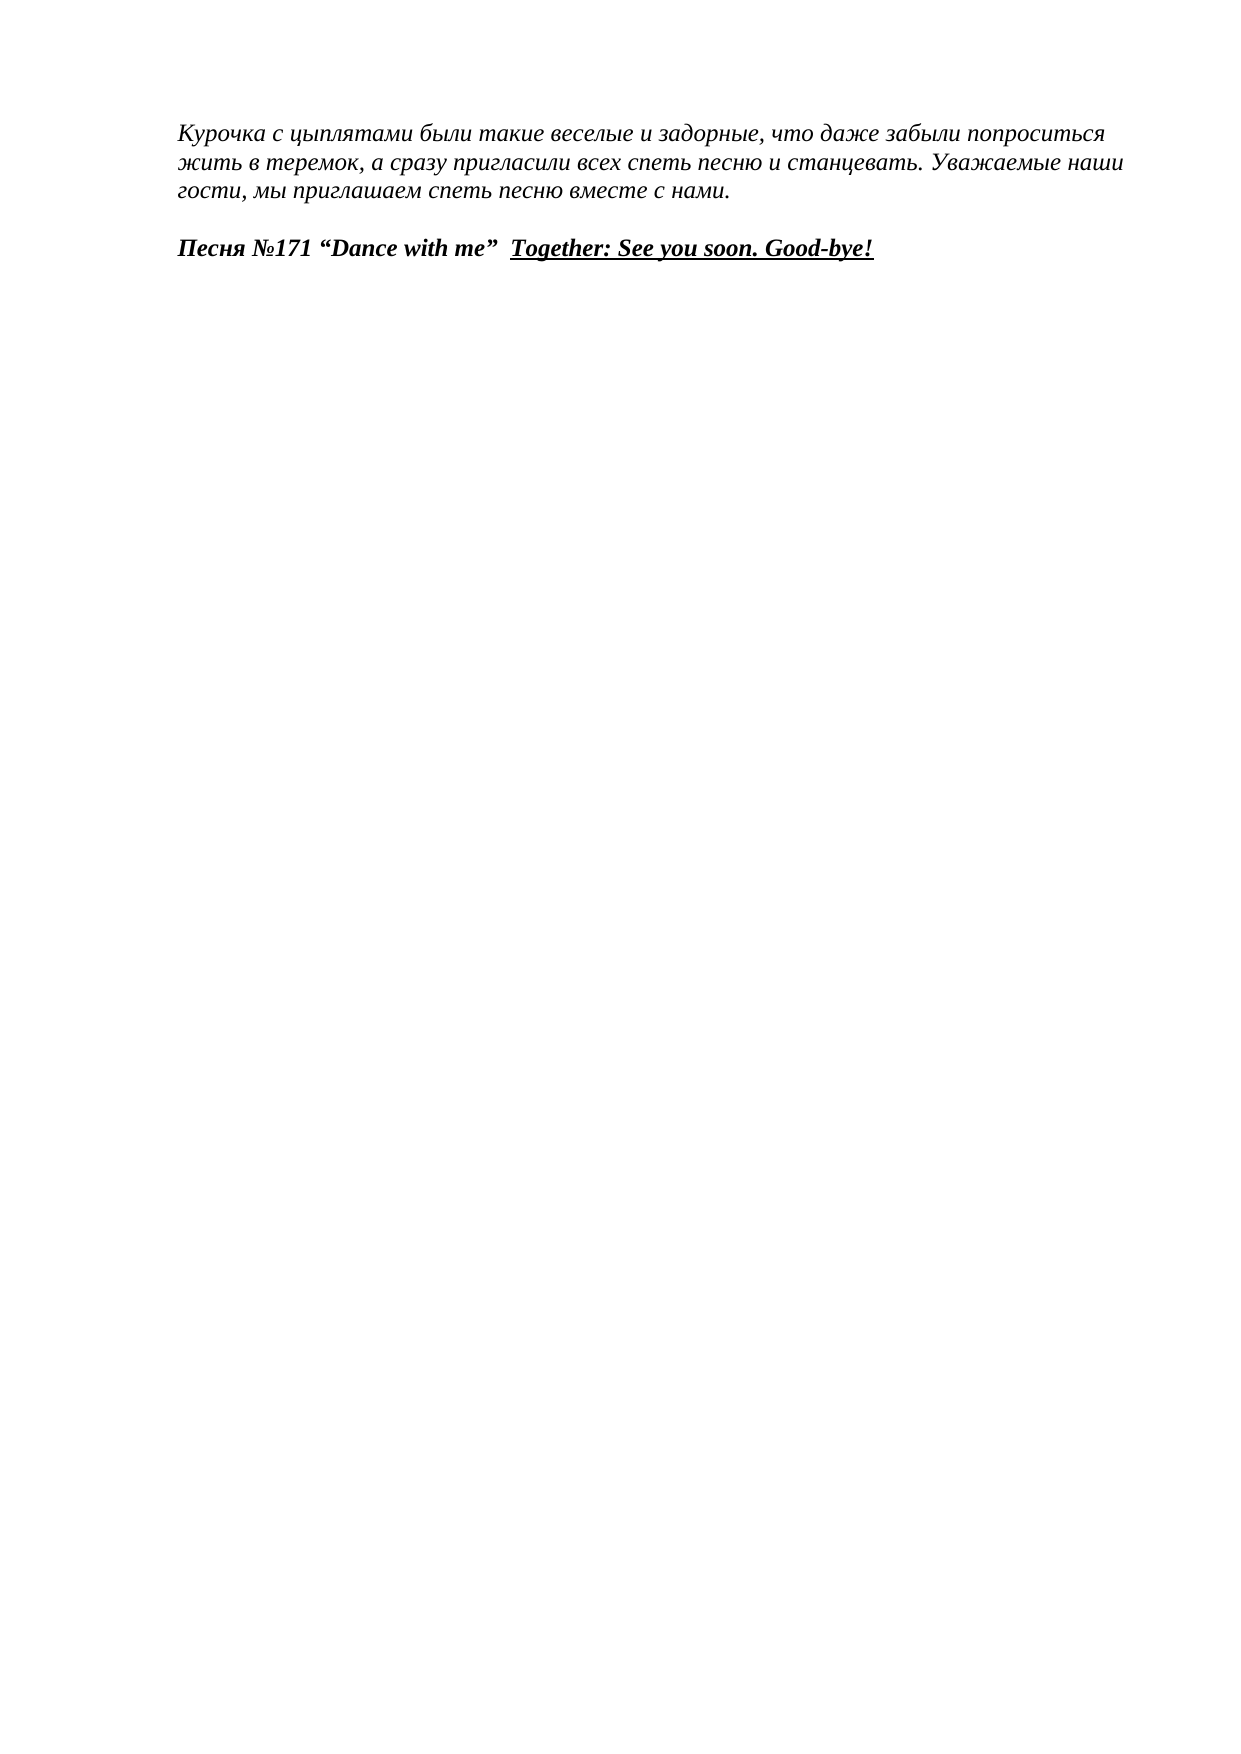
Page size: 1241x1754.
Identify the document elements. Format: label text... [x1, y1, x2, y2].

text Песня №171 “Dance with me” Together: See you soon. Good-bye! [177, 233, 1152, 262]
text Курочка с цыплятами были такие веселые и задорные, что даже забыли попроситься жить в теремок, а сразу пригласили всех спеть песню и станцевать. Уважаемые наши гости, мы приглашаем спеть песню вместе с нами. [177, 118, 1152, 204]
